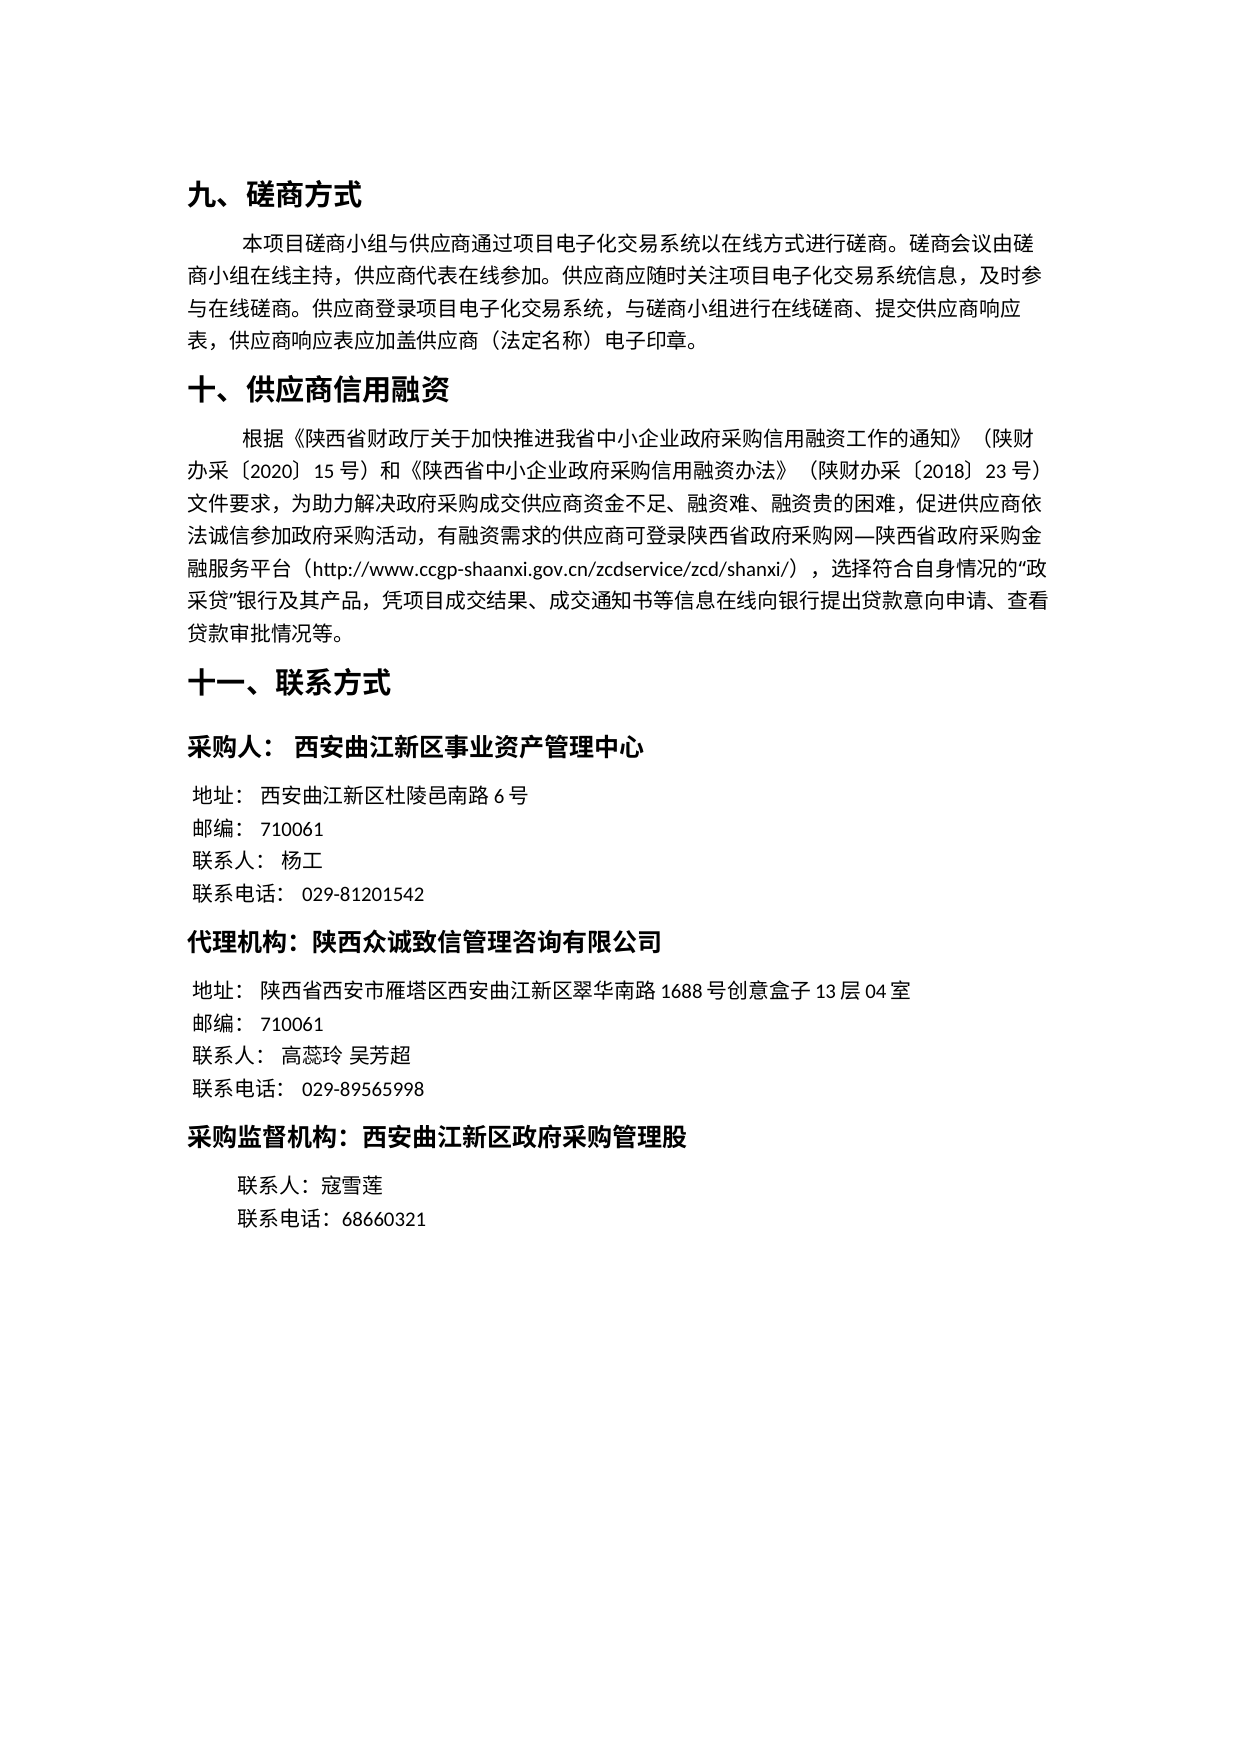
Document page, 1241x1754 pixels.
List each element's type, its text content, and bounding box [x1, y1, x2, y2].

text 采购人： 西安曲江新区事业资产管理中心 [187, 714, 1053, 779]
text 本项目磋商小组与供应商通过项目电子化交易系统以在线方式进行磋商。磋商会议由磋商小组在线主持，供应商代表在线参加。供应商应随时关注项目电子化交易系统信息，及时参与在线磋商。供应商登录项目电子化交易系统，与磋商小组进行在线磋商、提交供应商响应表，供应商响应表应加盖供应商（法定名称）电子印章。 [187, 227, 1053, 357]
text 九、磋商方式 [187, 162, 1053, 227]
text 十一、联系方式 [187, 649, 1053, 714]
text 联系人： 杨工 [187, 844, 1053, 877]
text 联系人：寇雪莲 [187, 1169, 1053, 1202]
text 地址： 陕西省西安市雁塔区西安曲江新区翠华南路1688号创意盒子13层04室 [187, 974, 1053, 1007]
text 代理机构：陕西众诚致信管理咨询有限公司 [187, 909, 1053, 974]
text 联系人： 高蕊玲 吴芳超 [187, 1039, 1053, 1072]
text 根据《陕西省财政厅关于加快推进我省中小企业政府采购信用融资工作的通知》（陕财办采〔2020〕15 号）和《陕西省中小企业政府采购信用融资办法》（陕财办采〔2018〕23 号）文件要求，为助力解决政府采购成交供应商资金不足、融资难、融资贵的困难，促进供应商依法诚信参加政府采购活动，有融资需求的供应商可登录陕西省政府釆购网—陕西省政府采购金融服务平台（http://www.ccgp-shaanxi.gov.cn/zcdservice/zcd/shanxi/），选择符合自身情况的“政采贷”银行及其产品，凭项目成交结果、成交通知书等信息在线向银行提出贷款意向申请、查看贷款审批情况等。 [187, 422, 1053, 649]
text 联系电话：68660321 [187, 1202, 1053, 1234]
text 采购监督机构：西安曲江新区政府采购管理股 [187, 1104, 1053, 1169]
text 邮编： 710061 [187, 1007, 1053, 1039]
text 联系电话： 029-89565998 [187, 1072, 1053, 1104]
text 邮编： 710061 [187, 812, 1053, 844]
text 十、供应商信用融资 [187, 357, 1053, 422]
text 联系电话： 029-81201542 [187, 877, 1053, 909]
text 地址： 西安曲江新区杜陵邑南路6号 [187, 779, 1053, 812]
